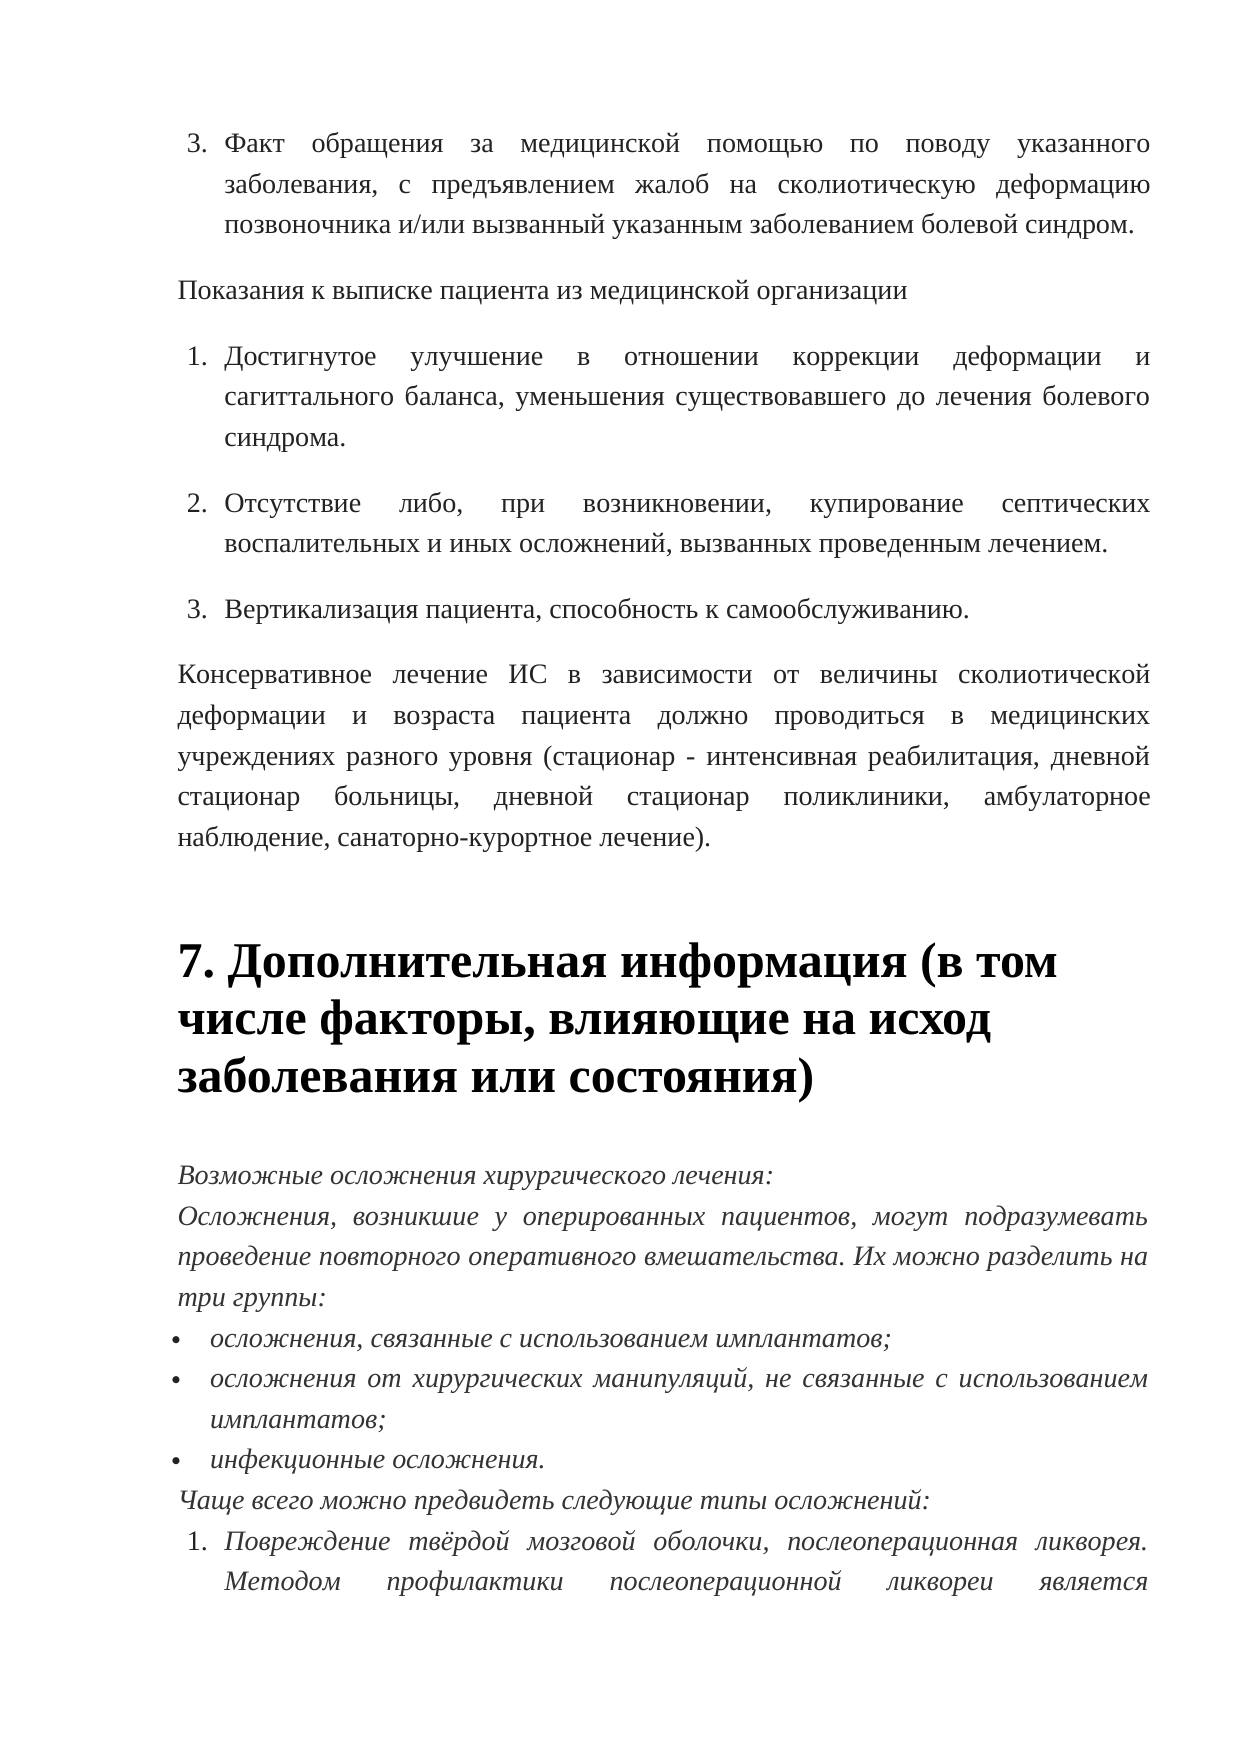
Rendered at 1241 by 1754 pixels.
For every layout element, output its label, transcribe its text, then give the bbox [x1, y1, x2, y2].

list осложнения, связанные с использованием имплантатов; [172, 1312, 1152, 1353]
text Осложнения, возникшие у оперированных пациентов, могут подразумевать проведение повторного оперативного вмешательства. Их можно разделить на три группы: [177, 1191, 1152, 1312]
text Возможные осложнения хирургического лечения: [177, 1150, 1152, 1191]
list осложнения от хирургических манипуляций, не связанные с использованием имплантатов; [172, 1353, 1152, 1434]
list Отсутствие либо, при возникновении, купирование септических воспалительных и иных осложнений, вызванных проведенным лечением. [187, 477, 1152, 559]
text 7. Дополнительная информация (в том числе факторы, влияющие на исход заболевания или состояния) [177, 931, 1152, 1103]
text Показания к выписке пациента из медицинской организации [177, 265, 1152, 306]
list Факт обращения за медицинской помощью по поводу указанного заболевания, с предъявлением жалоб на сколиотическую деформацию позвоночника и/или вызванный указанным заболеванием болевой синдром. [187, 118, 1152, 240]
list инфекционные осложнения. [172, 1434, 1152, 1475]
text Чаще всего можно предвидеть следующие типы осложнений: [177, 1475, 1152, 1516]
text Консервативное лечение ИС в зависимости от величины сколиотической деформации и возраста пациента должно проводиться в медицинских учреждениях разного уровня (стационар - интенсивная реабилитация, дневной стационар больницы, дневной стационар поликлиники, амбулаторное наблюдение, санаторно-курортное лечение). [177, 649, 1152, 852]
list Достигнутое улучшение в отношении коррекции деформации и сагиттального баланса, уменьшения существовавшего до лечения болевого синдрома. [187, 331, 1152, 452]
list Вертикализация пациента, способность к самообслуживанию. [187, 584, 1152, 624]
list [187, 1516, 1152, 1597]
